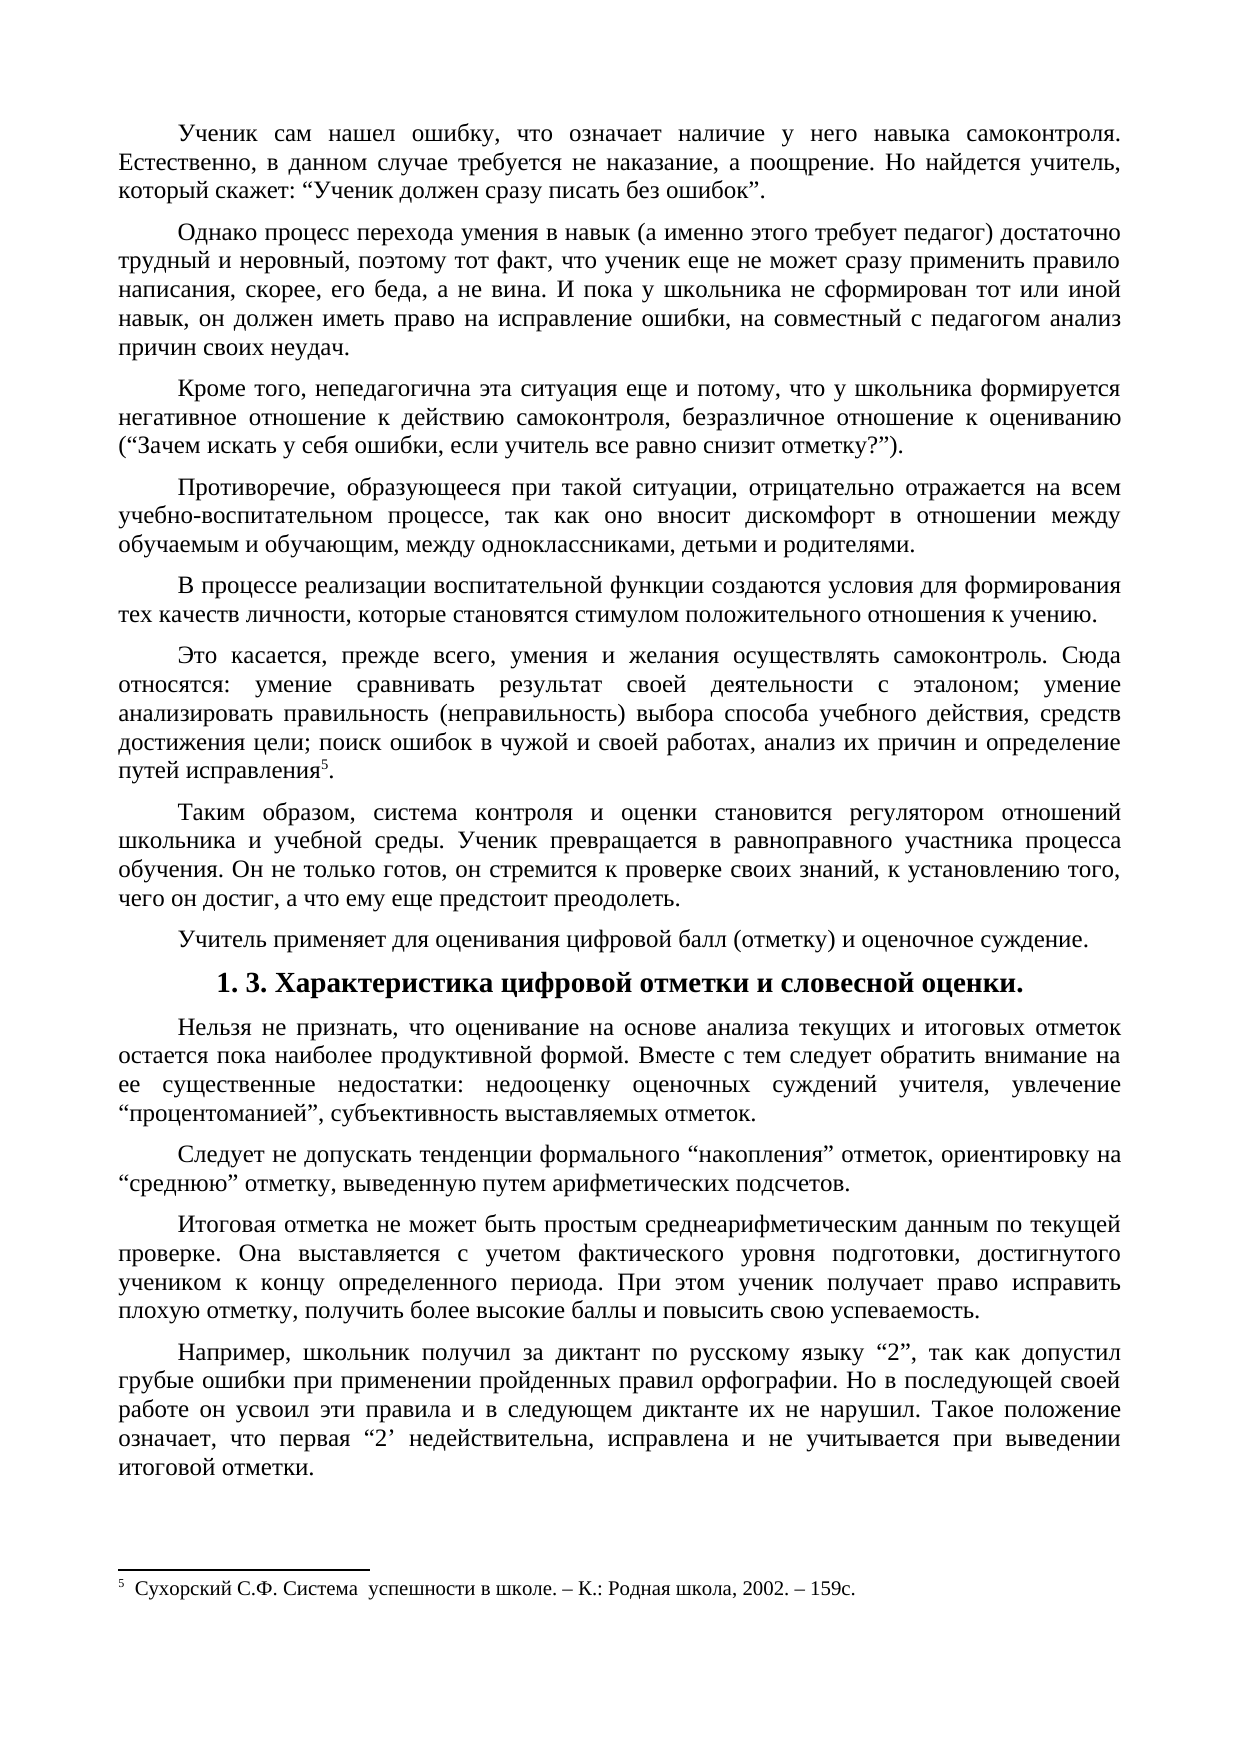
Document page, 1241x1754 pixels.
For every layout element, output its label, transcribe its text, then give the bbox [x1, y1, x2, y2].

text В процессе реализации воспитательной функции создаются условия для формирования тех качеств личности, которые становятся стимулом положительного отношения к учению. [118, 571, 1122, 628]
text Однако процесс перехода умения в навык (а именно этого требует педагог) достаточно трудный и неровный, поэтому тот факт, что ученик еще не может сразу применить правило написания, скорее, его беда, а не вина. И пока у школьника не сформирован тот или иной навык, он должен иметь право на исправление ошибки, на совместный с педагогом анализ причин своих неудач. [118, 217, 1122, 361]
text Например, школьник получил за диктант по русскому языку “, так как допустил грубые ошибки при применении пройденных правил орфографии. Но в последующей своей работе он усвоил эти правила и в следующем диктанте их не нарушил. Такое положение означает, что первая “ недействительна, исправлена и не учитывается при выведении итоговой отметки. [118, 1337, 1122, 1480]
text Это касается, прежде всего, умения и желания осуществлять самоконтроль. Сюда относятся: умение сравнивать результат своей деятельности с эталоном; умение анализировать правильность (неправильность) выбора способа учебного действия, средств достижения цели; поиск ошибок в чужой и своей работах, анализ их причин и определение путей исправления. [118, 641, 1122, 784]
text Кроме того, непедагогична эта ситуация еще и потому, что у школьника формируется негативное отношение к действию самоконтроля, безразличное отношение к оцениванию (“Зачем искать у себя ошибки, если учитель все равно снизит отметку?”). [118, 373, 1122, 459]
text Учитель применяет для оценивания цифровой балл (отметку) и оценочное суждение. [118, 924, 1122, 953]
text Ученик сам нашел ошибку, что означает наличие у него навыка самоконтроля. Естественно, в данном случае требуется не наказание, а поощрение. Но найдется учитель, который скажет: “Ученик должен сразу писать без ошибок”. [118, 118, 1122, 204]
text Нельзя не признать, что оценивание на основе анализа текущих и итоговых отметок остается пока наиболее продуктивной формой. Вместе с тем следует обратить внимание на ее существенные недостатки: недооценку оценочных суждений учителя, увлечение “процентоманией”, субъективность выставляемых отметок. [118, 1012, 1122, 1127]
text Итоговая отметка не может быть простым среднеарифметическим данным по текущей проверке. Она выставляется с учетом фактического уровня подготовки, достигнутого учеником к концу определенного периода. При этом ученик получает право исправить плохую отметку, получить более высокие баллы и повысить свою успеваемость. [118, 1209, 1122, 1324]
text Таким образом, система контроля и оценки становится регулятором отношений школьника и учебной среды. Ученик превращается в равноправного участника процесса обучения. Он не только готов, он стремится к проверке своих знаний, к установлению того, чего он достиг, а что ему еще предстоит преодолеть. [118, 797, 1122, 912]
text Противоречие, образующееся при такой ситуации, отрицательно отражается на всем учебно-воспитательном процессе, так как оно вносит дискомфорт в отношении между обучаемым и обучающим, между одноклассниками, детьми и родителями. [118, 472, 1122, 558]
text Следует не допускать тенденции формального “накопления” отметок, ориентировку на “среднюю” отметку, выведенную путем арифметических подсчетов. [118, 1139, 1122, 1197]
text 1. 3. Характеристика цифровой отметки и словесной оценки. [118, 966, 1122, 999]
